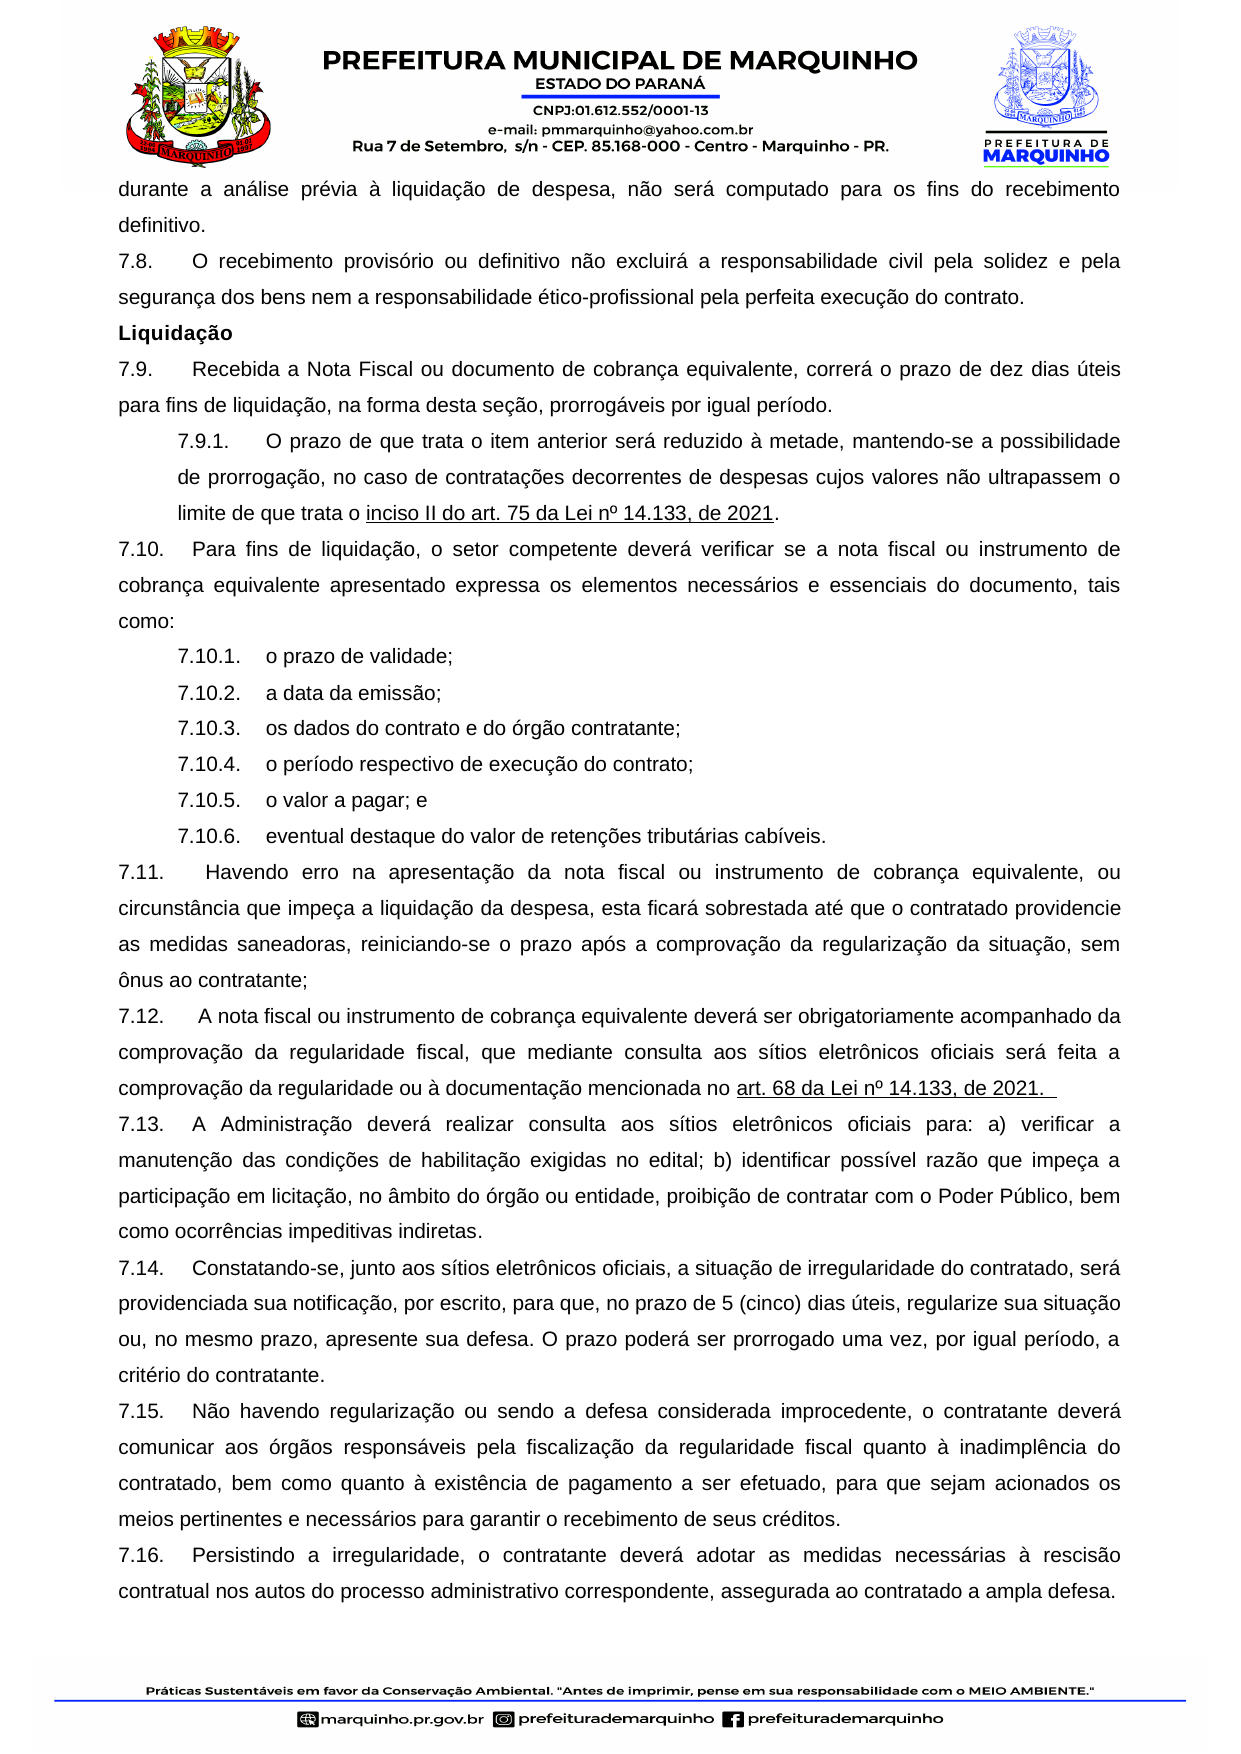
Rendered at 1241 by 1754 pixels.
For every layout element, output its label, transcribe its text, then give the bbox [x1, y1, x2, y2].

text o prazo de validade; [177, 644, 1122, 668]
picture [60, 0, 1181, 191]
text o valor a pagar; e [177, 788, 1122, 812]
text o período respectivo de execução do contrato; [177, 752, 1122, 776]
text A Administração deverá realizar consulta aos sítios eletrônicos oficiais para: a) verificar a manutenção das condições de habilitação exigidas no edital; b) identificar possível razão que impeça a participação em licitação, no âmbito do órgão ou entidade, proibição de contratar com o Poder Público, bem como ocorrências impeditivas indiretas. [118, 1112, 1122, 1243]
text Recebida a Nota Fiscal ou documento de cobrança equivalente, correrá o prazo de dez dias úteis para fins de liquidação, na forma desta seção, prorrogáveis por igual período. [118, 357, 1122, 417]
text Persistindo a irregularidade, o contratante deverá adotar as medidas necessárias à rescisão contratual nos autos do processo administrativo correspondente, assegurada ao contratado a ampla defesa. [118, 1543, 1122, 1603]
text Não havendo regularização ou sendo a defesa considerada improcedente, o contratante deverá comunicar aos órgãos responsáveis pela fiscalização da regularidade fiscal quanto à inadimplência do contratado, bem como quanto à existência de pagamento a ser efetuado, para que sejam acionados os meios pertinentes e necessários para garantir o recebimento de seus créditos. [118, 1399, 1122, 1531]
text os dados do contrato e do órgão contratante; [177, 716, 1122, 740]
text Constatando-se, junto aos sítios eletrônicos oficiais, a situação de irregularidade do contratado, será providenciada sua notificação, por escrito, para que, no prazo de 5 (cinco) dias úteis, regularize sua situação ou, no mesmo prazo, apresente sua defesa. O prazo poderá ser prorrogado uma vez, por igual período, a critério do contratante. [118, 1255, 1122, 1387]
text a data da emissão; [177, 680, 1122, 704]
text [118, 177, 1122, 237]
text Liquidação [118, 321, 1122, 345]
text A nota fiscal ou instrumento de cobrança equivalente deverá ser obrigatoriamente acompanhado da comprovação da regularidade fiscal, que mediante consulta aos sítios eletrônicos oficiais será feita a comprovação da regularidade ou à documentação mencionada no art. 68 da Lei nº 14.133, de 2021. [118, 1004, 1122, 1099]
picture [30, 1659, 1210, 1753]
text O recebimento provisório ou definitivo não excluirá a responsabilidade civil pela solidez e pela segurança dos bens nem a responsabilidade ético-profissional pela perfeita execução do contrato. [118, 249, 1122, 309]
text Para fins de liquidação, o setor competente deverá verificar se a nota fiscal ou instrumento de cobrança equivalente apresentado expressa os elementos necessários e essenciais do documento, tais como: [118, 537, 1122, 632]
text Havendo erro na apresentação da nota fiscal ou instrumento de cobrança equivalente, ou circunstância que impeça a liquidação da despesa, esta ficará sobrestada até que o contratado providencie as medidas saneadoras, reiniciando-se o prazo após a comprovação da regularização da situação, sem ônus ao contratante; [118, 860, 1122, 992]
text O prazo de que trata o item anterior será reduzido à metade, mantendo-se a possibilidade de prorrogação, no caso de contratações decorrentes de despesas cujos valores não ultrapassem o limite de que trata o inciso II do art. 75 da Lei nº 14.133, de 2021. [177, 429, 1122, 524]
text eventual destaque do valor de retenções tributárias cabíveis. [177, 824, 1122, 848]
